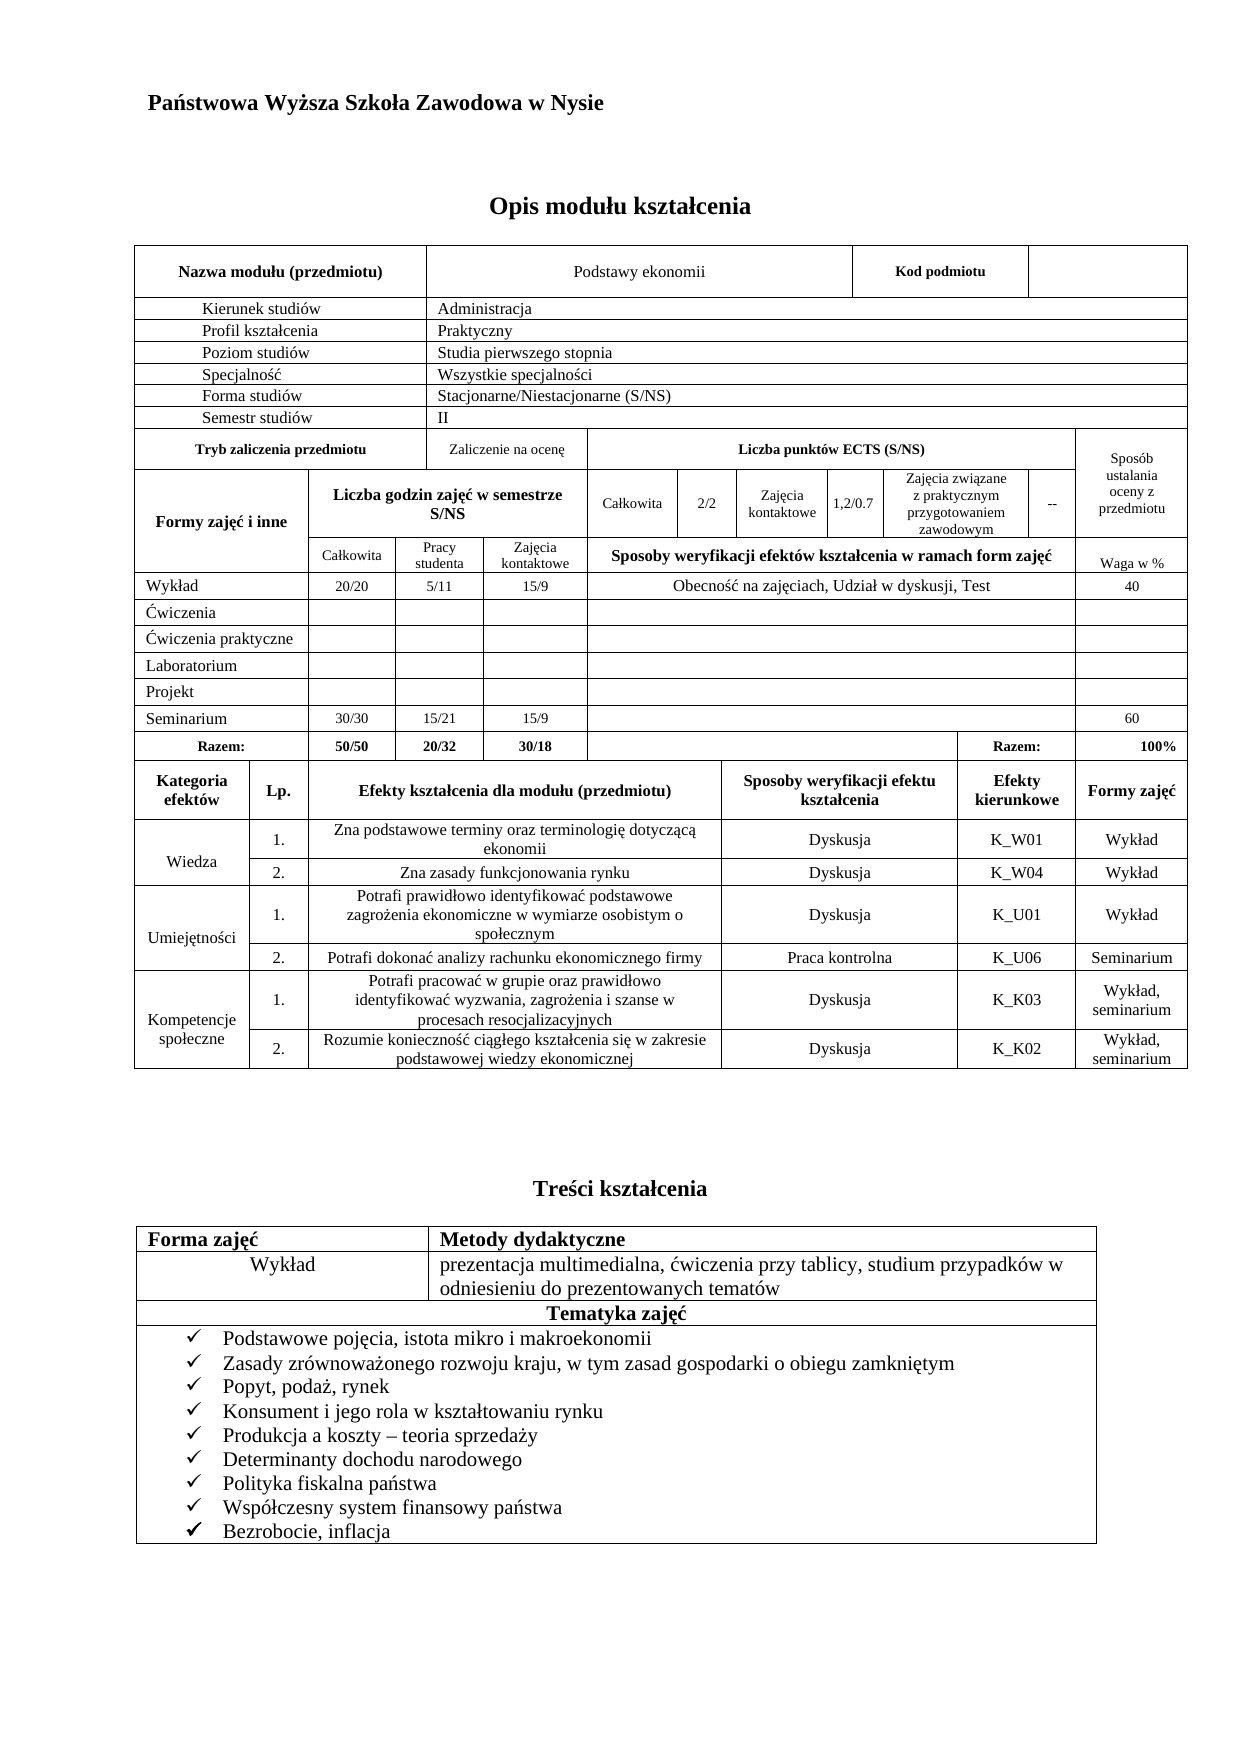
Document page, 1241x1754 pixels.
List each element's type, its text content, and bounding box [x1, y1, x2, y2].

table_cell K_K03 [958, 971, 1075, 1028]
table_cell 15/9 [484, 573, 587, 598]
table_cell Projekt [135, 679, 308, 705]
table_header Metody dydaktyczne [429, 1227, 1096, 1251]
table_cell Dyskusja [722, 859, 957, 885]
table_cell Zajęcia kontaktowe [484, 538, 587, 572]
table_cell Wykład [135, 573, 308, 598]
table_cell 2. [250, 859, 308, 885]
table_cell Stacjonarne/Niestacjonarne (S/NS) [427, 385, 1187, 406]
table_cell Studia pierwszego stopnia [427, 342, 1187, 362]
table_cell Sposób ustalania oceny z przedmiotu [1076, 429, 1187, 537]
table_cell Dyskusja [722, 886, 957, 943]
table_cell [588, 626, 1075, 652]
table_cell Obecność na zajęciach, Udział w dyskusji, Test [588, 573, 1075, 598]
table_cell [396, 653, 483, 678]
table_cell Kategoria efektów [135, 761, 249, 819]
table_cell Semestr studiów [135, 407, 426, 428]
table_cell Rozumie konieczność ciągłego kształcenia się w zakresie podstawowej wiedzy ekonomicznej [309, 1030, 721, 1068]
table_cell [484, 653, 587, 678]
table_cell Zna zasady funkcjonowania rynku [309, 859, 721, 885]
table_cell Ćwiczenia [135, 600, 308, 625]
table_cell Liczba punktów ECTS (S/NS) [588, 429, 1075, 469]
table_cell Potrafi pracować w grupie oraz prawidłowo identyfikować wyzwania, zagrożenia i szanse w procesach resocjalizacyjnych [309, 971, 721, 1028]
table_cell [1076, 626, 1187, 652]
table_cell [588, 679, 1075, 705]
table_cell Wykład [1076, 820, 1187, 858]
table_cell Tematyka zajęć [137, 1301, 1096, 1325]
table_cell Seminarium [135, 706, 308, 731]
table_cell Specjalność [135, 364, 426, 384]
table_cell 15/21 [396, 706, 483, 731]
table_cell Dyskusja [722, 820, 957, 858]
table_cell Razem: [958, 732, 1075, 760]
table_cell Umiejętności [135, 886, 249, 970]
table_cell 30/18 [484, 732, 587, 760]
table_header Podstawy ekonomii [427, 246, 852, 297]
table_cell Sposoby weryfikacji efektu kształcenia [722, 761, 957, 819]
table_cell Wszystkie specjalności [427, 364, 1187, 384]
table_cell Całkowita [588, 470, 677, 537]
table_cell Podstawowe pojęcia, istota mikro i makroekonomii Zasady zrównoważonego rozwoju kraju, w tym zasad gospodarki o obiegu zamkniętym Popyt, podaż, rynek Konsument i jego rola w kształtowaniu rynku Produkcja a koszty – teoria sprzedaży Determinanty dochodu narodowego Polityka fiskalna państwa Współczesny system finansowy państwa Bezrobocie, inflacja [137, 1326, 1096, 1543]
table_cell [588, 653, 1075, 678]
table_cell [309, 600, 395, 625]
table_cell 5/11 [396, 573, 483, 598]
table_cell Kompetencje społeczne [135, 971, 249, 1068]
table_cell 1,2/0.7 [828, 470, 883, 537]
table_cell Lp. [250, 761, 308, 819]
table_cell 50/50 [309, 732, 395, 760]
table_cell Kierunek studiów [135, 298, 426, 319]
table_cell Laboratorium [135, 653, 308, 678]
table_cell Razem: [135, 732, 308, 760]
table_header Forma zajęć [137, 1227, 428, 1251]
table_cell Zaliczenie na ocenę [427, 429, 587, 469]
table_cell Efekty kształcenia dla modułu (przedmiotu) [309, 761, 721, 819]
table_cell Wiedza [135, 820, 249, 885]
table_cell K_U01 [958, 886, 1075, 943]
table_cell Forma studiów [135, 385, 426, 406]
table_header Kod podmiotu [853, 246, 1028, 297]
table_cell Efekty kierunkowe [958, 761, 1075, 819]
table_cell Wykład [1076, 886, 1187, 943]
table_cell [309, 626, 395, 652]
table_cell 1. [250, 886, 308, 943]
table_cell Profil kształcenia [135, 320, 426, 341]
table_header [1029, 246, 1187, 297]
table_cell 60 [1076, 706, 1187, 731]
table_cell 40 [1076, 573, 1187, 598]
table_cell 30/30 [309, 706, 395, 731]
table_cell Potrafi dokonać analizy rachunku ekonomicznego firmy [309, 944, 721, 970]
table_cell Ćwiczenia praktyczne [135, 626, 308, 652]
table_cell Administracja [427, 298, 1187, 319]
table_header Nazwa modułu (przedmiotu) [135, 246, 426, 297]
table_cell 1. [250, 971, 308, 1028]
text Państwowa Wyższa Szkoła Zawodowa w Nysie [148, 89, 1092, 115]
table_cell K_W01 [958, 820, 1075, 858]
table_cell Wykład, seminarium [1076, 971, 1187, 1028]
table_cell Waga w % [1076, 538, 1187, 572]
table_cell Pracy studenta [396, 538, 483, 572]
table_cell [396, 626, 483, 652]
table_cell [484, 679, 587, 705]
table_cell [588, 600, 1075, 625]
table_cell Całkowita [309, 538, 395, 572]
table_cell Sposoby weryfikacji efektów kształcenia w ramach form zajęć [588, 538, 1075, 572]
table_cell K_K02 [958, 1030, 1075, 1068]
table_cell [484, 626, 587, 652]
table_cell II [427, 407, 1187, 428]
table_cell Tryb zaliczenia przedmiotu [135, 429, 426, 469]
table_cell [396, 679, 483, 705]
table_cell Wykład, seminarium [1076, 1030, 1187, 1068]
table_cell 2. [250, 1030, 308, 1068]
table_cell Poziom studiów [135, 342, 426, 362]
table_cell Formy zajęć [1076, 761, 1187, 819]
text Treści kształcenia [148, 1175, 1092, 1201]
table_cell 20/20 [309, 573, 395, 598]
table_cell Wykład [137, 1252, 428, 1300]
table_cell [1076, 653, 1187, 678]
table_cell K_U06 [958, 944, 1075, 970]
table_cell [1076, 600, 1187, 625]
table_cell [309, 653, 395, 678]
table_cell Zajęcia związane z praktycznym przygotowaniem zawodowym [884, 470, 1028, 537]
table_cell Dyskusja [722, 971, 957, 1028]
table_cell 2/2 [678, 470, 736, 537]
table_cell [588, 706, 1075, 731]
table_cell Wykład [1076, 859, 1187, 885]
table_cell Praktyczny [427, 320, 1187, 341]
table_cell Formy zajęć i inne [135, 470, 308, 572]
table_cell 1. [250, 820, 308, 858]
table_cell [588, 732, 957, 760]
table_cell [309, 679, 395, 705]
table_cell -- [1029, 470, 1075, 537]
table_cell [396, 600, 483, 625]
table_cell 20/32 [396, 732, 483, 760]
table_cell [484, 600, 587, 625]
table_cell Potrafi prawidłowo identyfikować podstawowe zagrożenia ekonomiczne w wymiarze osobistym o społecznym [309, 886, 721, 943]
table_cell 100% [1076, 732, 1187, 760]
table_cell Liczba godzin zajęć w semestrze S/NS [309, 470, 587, 537]
table_cell Praca kontrolna [722, 944, 957, 970]
table_cell K_W04 [958, 859, 1075, 885]
table_cell [1076, 679, 1187, 705]
table_cell 2. [250, 944, 308, 970]
table_cell Zajęcia kontaktowe [737, 470, 827, 537]
table_cell 15/9 [484, 706, 587, 731]
table_cell prezentacja multimedialna, ćwiczenia przy tablicy, studium przypadków w odniesieniu do prezentowanych tematów [429, 1252, 1096, 1300]
table_cell Dyskusja [722, 1030, 957, 1068]
table_cell Zna podstawowe terminy oraz terminologię dotyczącą ekonomii [309, 820, 721, 858]
table_cell Seminarium [1076, 944, 1187, 970]
text Opis modułu kształcenia [148, 191, 1092, 219]
